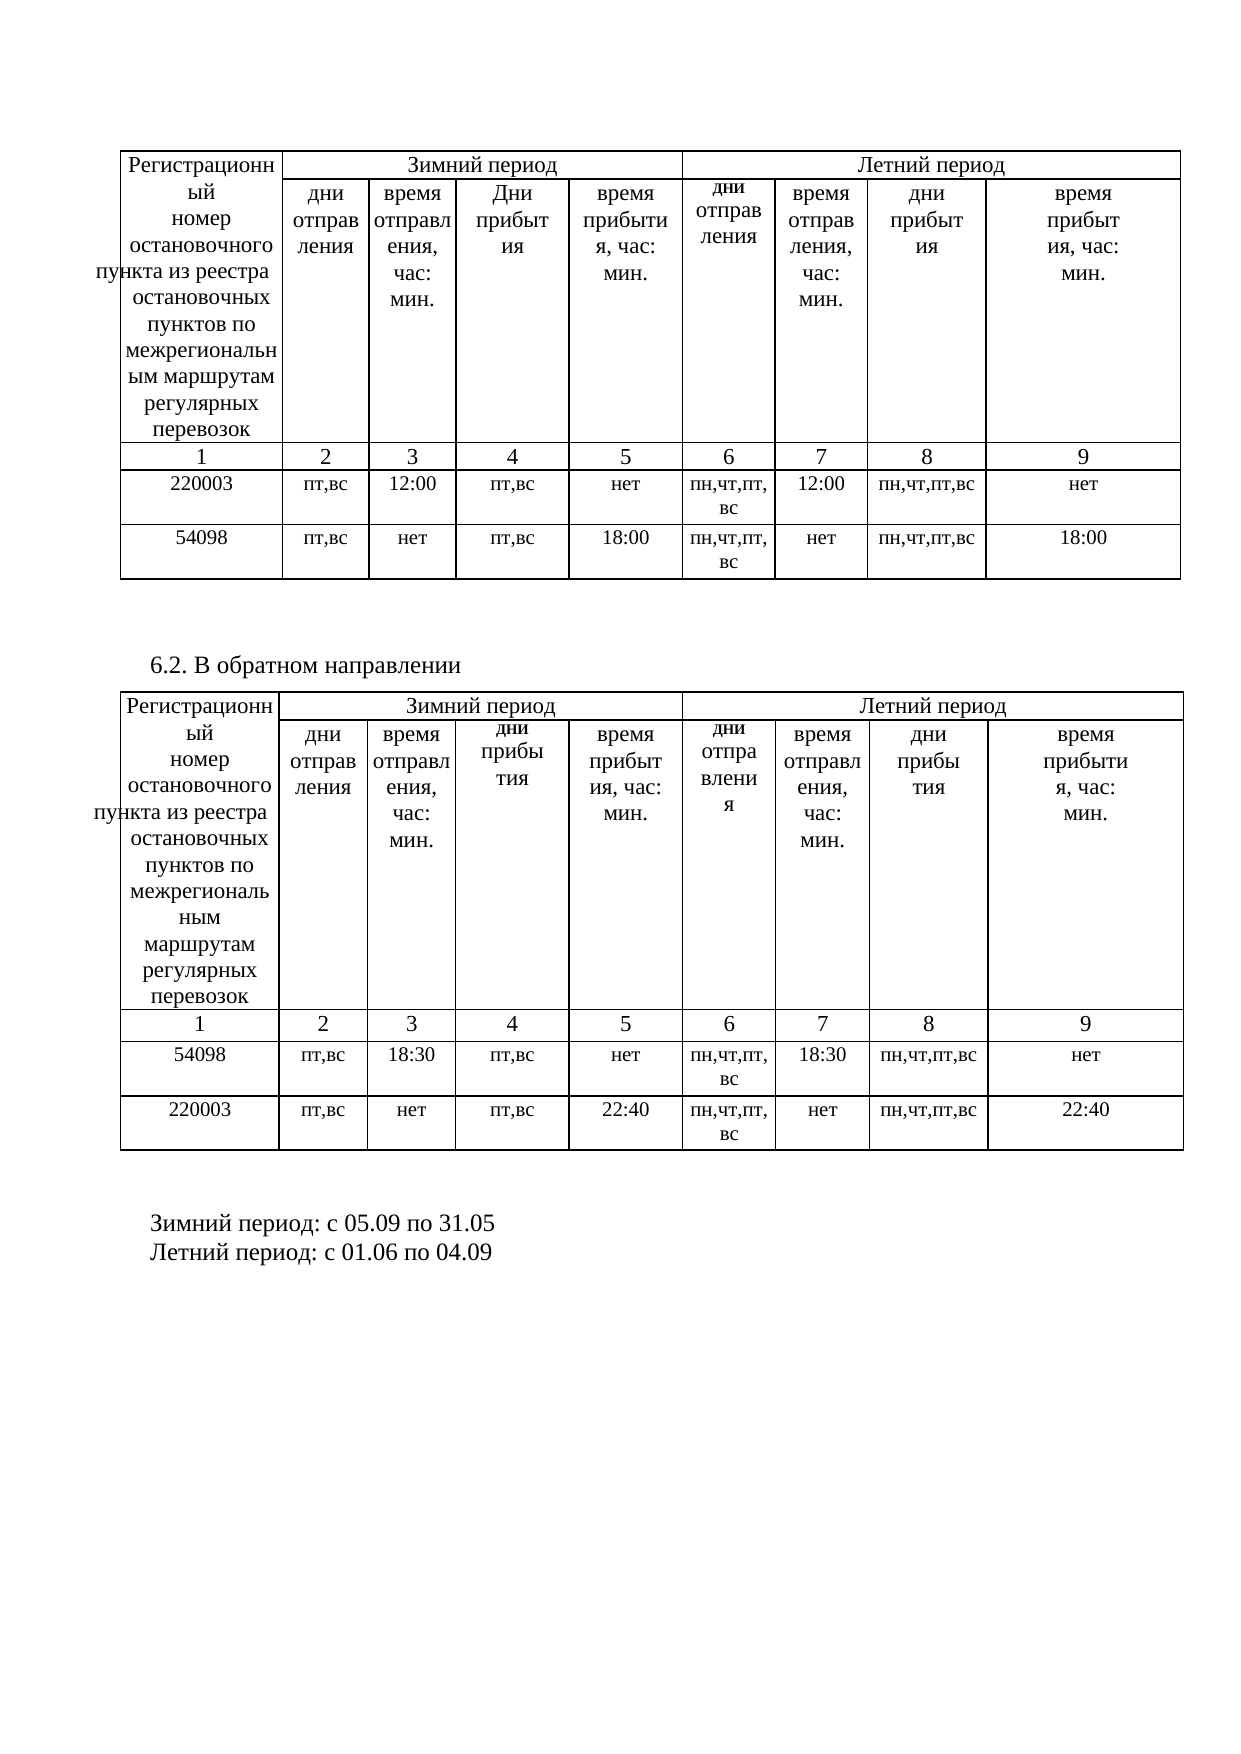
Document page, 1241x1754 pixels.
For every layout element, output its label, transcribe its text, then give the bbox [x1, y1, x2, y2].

table_cell 54098 [121, 525, 282, 578]
table_cell 7 [776, 1010, 869, 1041]
table_cell дни прибы тия [870, 721, 987, 1009]
table_cell 22:40 [989, 1097, 1183, 1149]
table_cell 18:30 [368, 1042, 455, 1095]
table_cell 9 [987, 443, 1180, 469]
table_cell 220003 [121, 471, 282, 524]
table_cell 5 [570, 443, 682, 469]
table_cell 18:00 [570, 525, 682, 578]
table_cell время отправл ения, час: мин. [776, 721, 869, 1009]
table_cell 3 [368, 1010, 455, 1041]
table_cell нет [776, 525, 867, 578]
table_cell нет [570, 471, 682, 524]
table_cell пн,чт,пт,вс [868, 525, 985, 578]
table_header Зимний период [280, 693, 682, 719]
table_cell пн,чт,пт,вс [870, 1097, 987, 1149]
table_cell пт,вс [283, 471, 368, 524]
table_header Зимний период [283, 152, 682, 178]
text 6.2. В обратном направлении [150, 650, 1090, 678]
table_cell 12:00 [776, 471, 867, 524]
table_cell 4 [457, 443, 568, 469]
table_cell пн,чт,пт,вс [870, 1042, 987, 1095]
table_header Регистрационный номер остановочного пункта из реестра остановочных пунктов по межрегиональным маршрутам регулярных перевозок [121, 152, 282, 441]
table_cell 22:40 [570, 1097, 682, 1149]
table_cell нет [570, 1042, 682, 1095]
table_cell ДНИ прибы тия [456, 721, 568, 1009]
table_cell пт,вс [283, 525, 368, 578]
table_cell 54098 [121, 1042, 278, 1095]
table_cell дни отправ ления [283, 180, 368, 441]
table_cell 220003 [121, 1097, 278, 1149]
table_cell время прибыт ия, час: мин. [570, 721, 682, 1009]
table_cell пн,чт,пт,вс [868, 471, 985, 524]
table_cell дни прибыт ия [868, 180, 985, 441]
table_cell Дни прибыт ия [457, 180, 568, 441]
table_cell пн,чт,пт,вс [683, 471, 774, 524]
table_cell пт,вс [457, 525, 568, 578]
table_cell 8 [870, 1010, 987, 1041]
table_cell пн,чт,пт,вс [683, 1097, 775, 1149]
table_cell нет [989, 1042, 1183, 1095]
table_cell 5 [570, 1010, 682, 1041]
table_cell пн,чт,пт,вс [683, 1042, 775, 1095]
table_cell нет [776, 1097, 869, 1149]
table_cell время прибыт ия, час: мин. [987, 180, 1180, 441]
table_cell 8 [868, 443, 985, 469]
table_cell время отправ ления, час: мин. [776, 180, 867, 441]
table_cell пт,вс [456, 1097, 568, 1149]
table_cell 18:00 [987, 525, 1180, 578]
table_cell время прибыти я, час: мин. [989, 721, 1183, 1009]
table_header Летний период [683, 693, 1183, 719]
table_cell пн,чт,пт,вс [683, 525, 774, 578]
table_cell 4 [456, 1010, 568, 1041]
table_cell пт,вс [280, 1097, 367, 1149]
table_cell пт,вс [456, 1042, 568, 1095]
table_cell 2 [283, 443, 368, 469]
table_cell время отправл ения, час: мин. [370, 180, 455, 441]
text Зимний период: с 05.09 по 31.05 [150, 1208, 1090, 1237]
table_cell пт,вс [280, 1042, 367, 1095]
table_cell 3 [370, 443, 455, 469]
table_cell 6 [683, 1010, 775, 1041]
table_cell ДНИ отправ ления [683, 180, 774, 441]
table_cell 1 [121, 443, 282, 469]
table_cell время отправл ения, час: мин. [368, 721, 455, 1009]
table_header Летний период [683, 152, 1180, 178]
table_cell 7 [776, 443, 867, 469]
table_cell нет [987, 471, 1180, 524]
table_cell нет [370, 525, 455, 578]
table_cell дни отправ ления [280, 721, 367, 1009]
table_cell нет [368, 1097, 455, 1149]
table_cell 18:30 [776, 1042, 869, 1095]
table_cell пт,вс [457, 471, 568, 524]
table_cell ДНИ отпра влени я [683, 721, 775, 1009]
table_cell время прибыти я, час: мин. [570, 180, 682, 441]
table_cell 12:00 [370, 471, 455, 524]
table_cell 6 [683, 443, 774, 469]
table_header Регистрационный номер остановочного пункта из реестра остановочных пунктов по межрегиональным маршрутам регулярных перевозок [121, 693, 278, 1009]
table_cell 9 [989, 1010, 1183, 1041]
text Летний период: с 01.06 по 04.09 [150, 1237, 1090, 1266]
table_cell 1 [121, 1010, 278, 1041]
table_cell 2 [280, 1010, 367, 1041]
